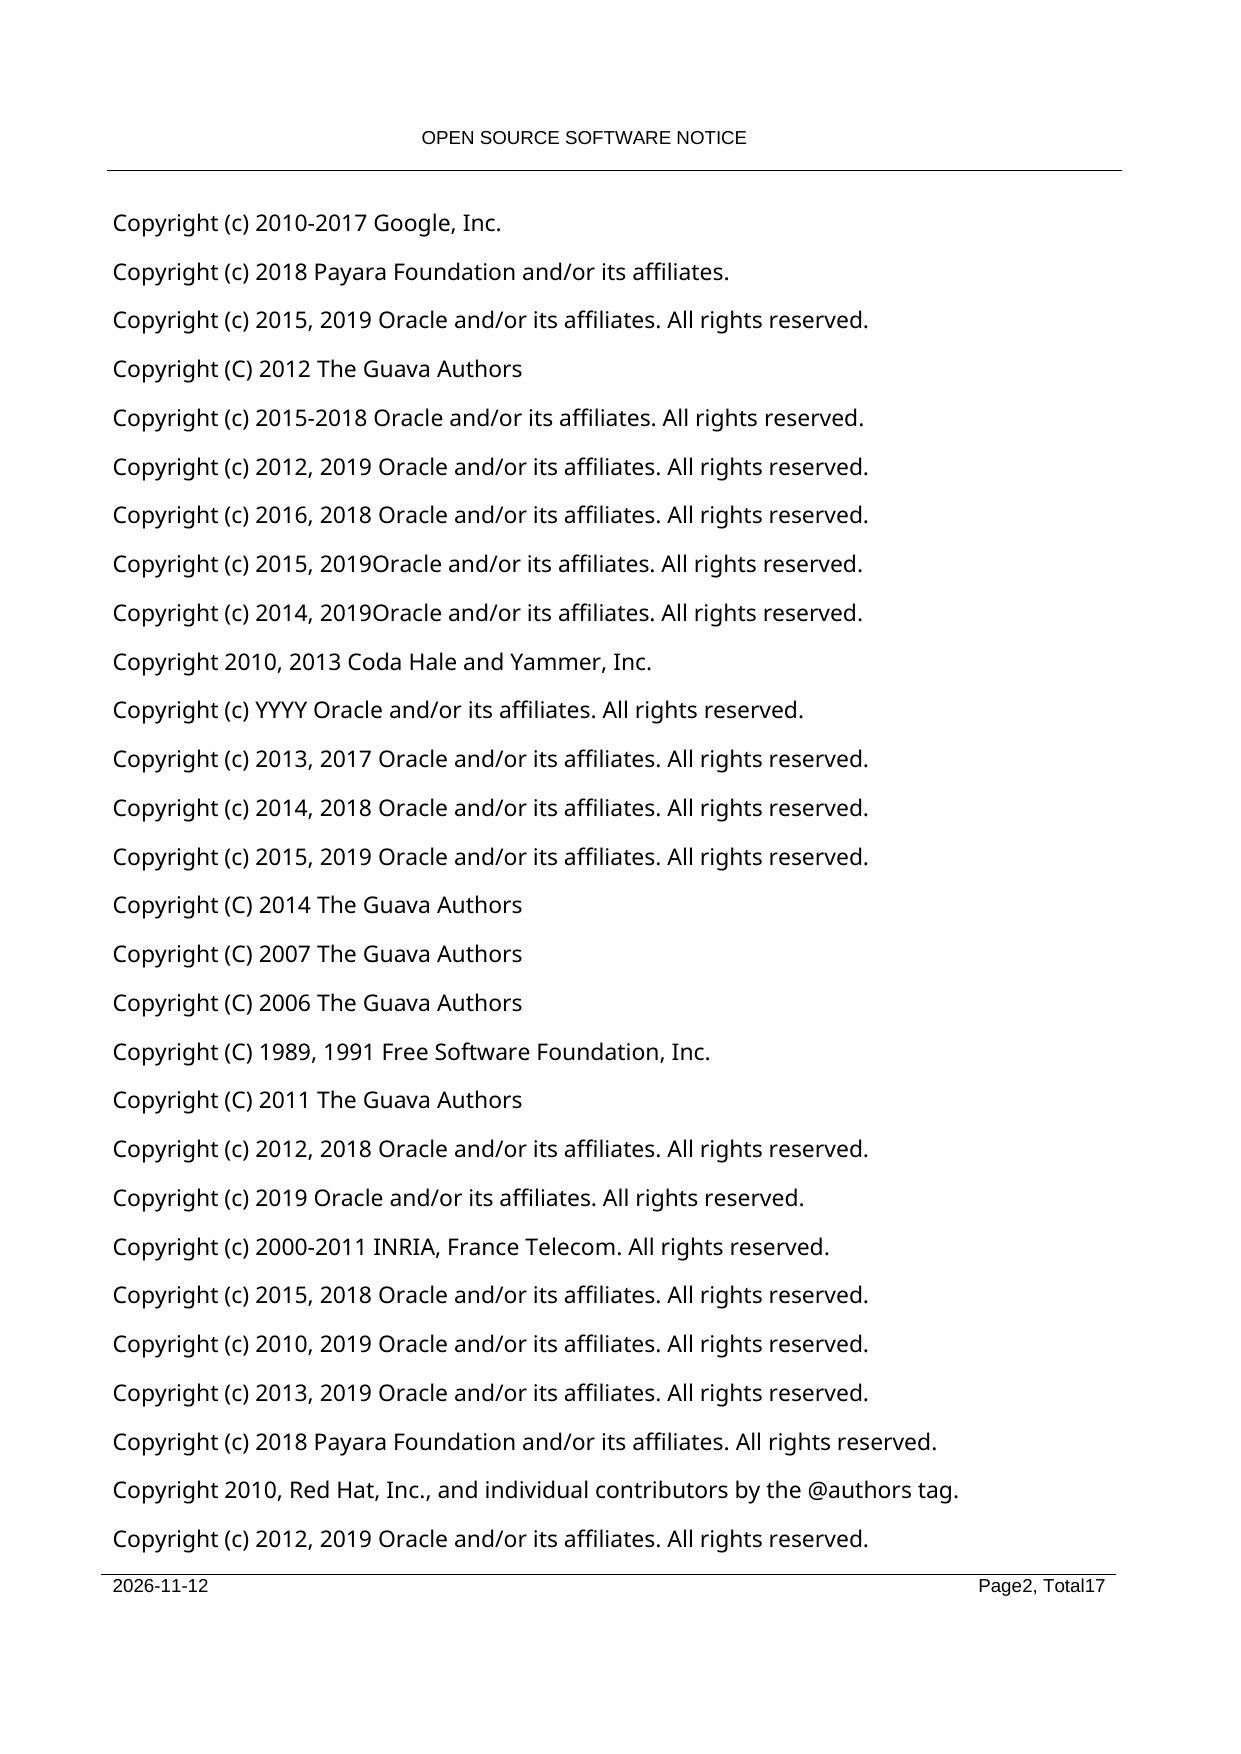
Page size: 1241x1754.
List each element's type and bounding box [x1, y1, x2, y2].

text [112, 206, 1128, 1555]
